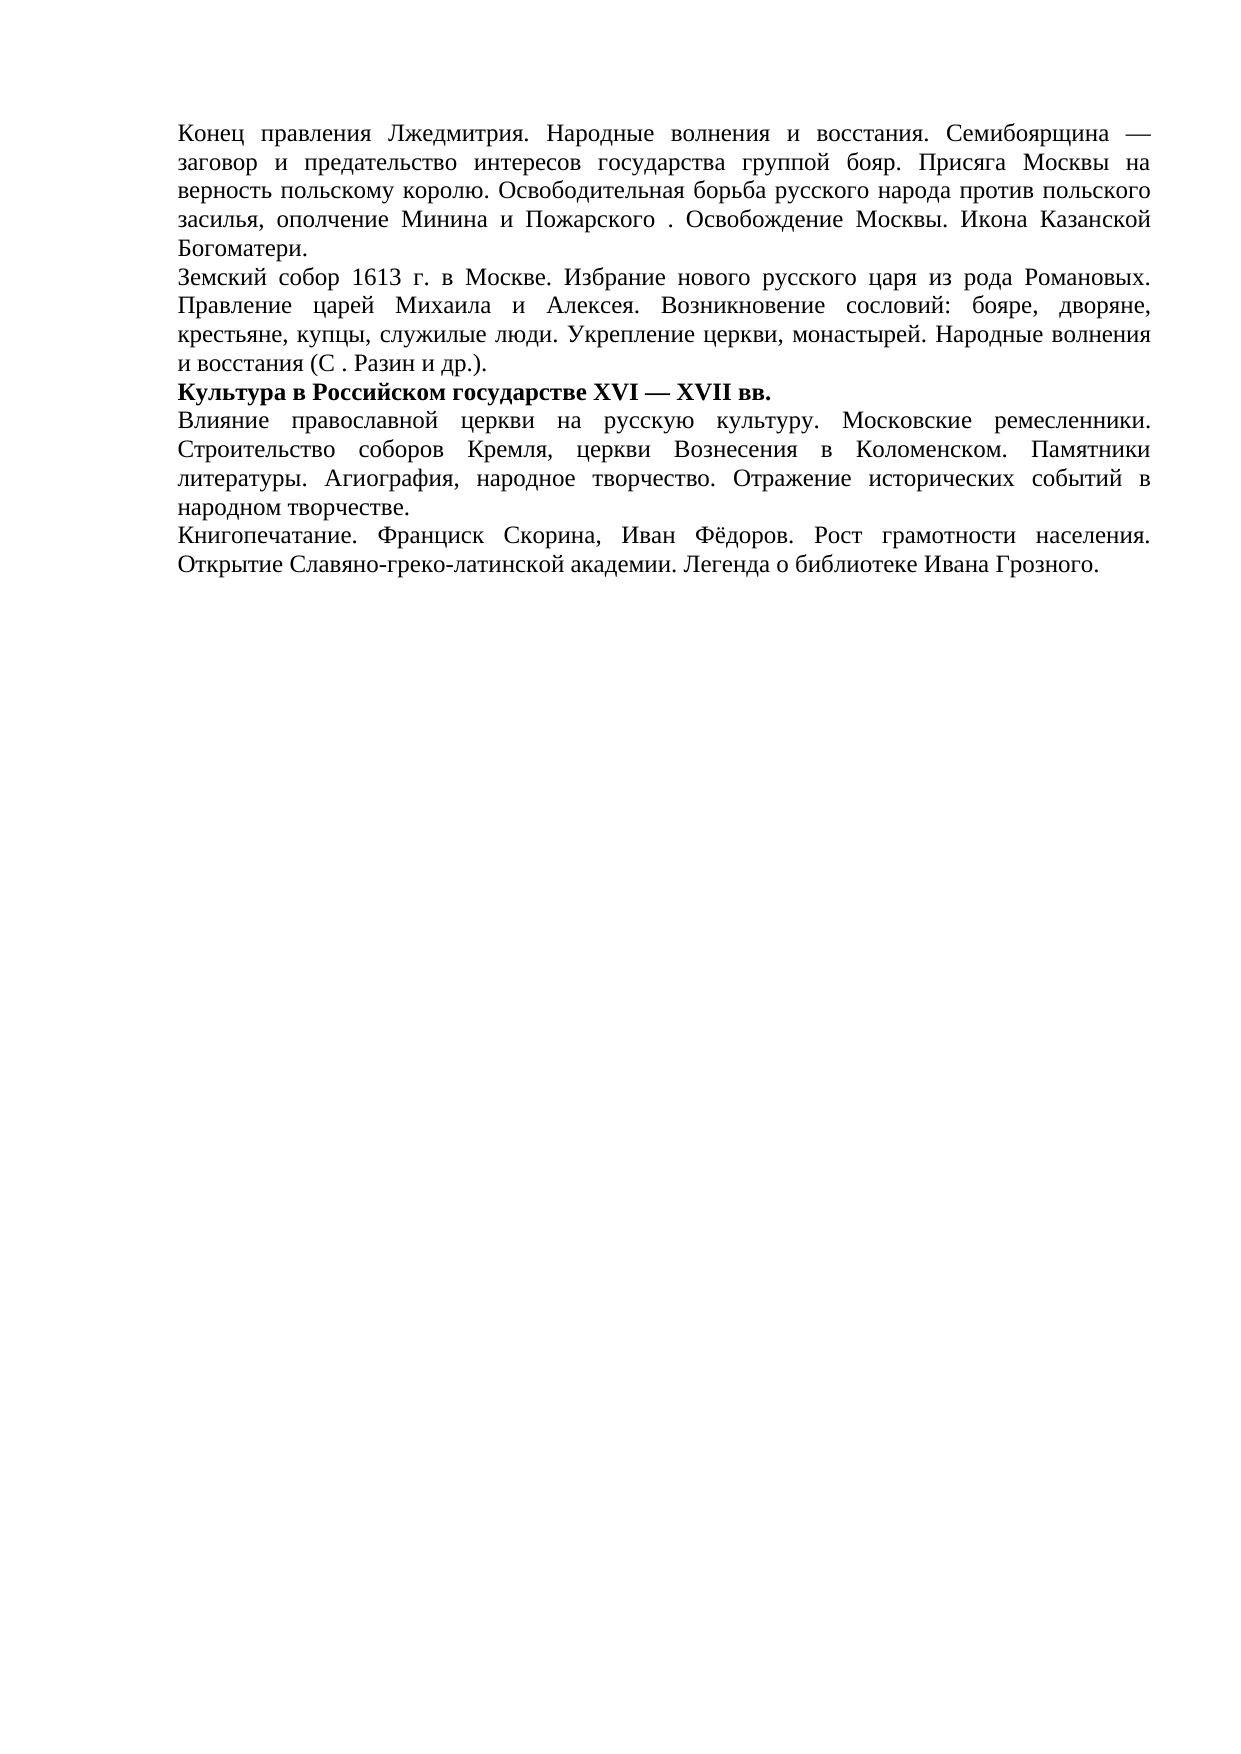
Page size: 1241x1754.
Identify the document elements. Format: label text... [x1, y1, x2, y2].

text Культура в Российском государстве XVI — XVII вв. [177, 377, 1152, 406]
text Земский собор 1613 г. в Москве. Избрание нового русского царя из рода Романовых. Правление царей Михаила и Алексея. Возникновение сословий: бояре, дворяне, крестьяне, купцы, служилые люди. Укрепление церкви, монастырей. Народные волнения и восстания (С . Разин и др.). [177, 262, 1152, 377]
text Книгопечатание. Франциск Скорина, Иван Фёдоров. Рост грамотности населения. Открытие Славяно-греко-латинской академии. Легенда о библиотеке Ивана Грозного. [177, 521, 1152, 578]
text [177, 118, 1152, 262]
text Влияние православной церкви на русскую культуру. Московские ремесленники. Строительство соборов Кремля, церкви Вознесения в Коломенском. Памятники литературы. Агиография, народное творчество. Отражение исторических событий в народном творчестве. [177, 406, 1152, 521]
